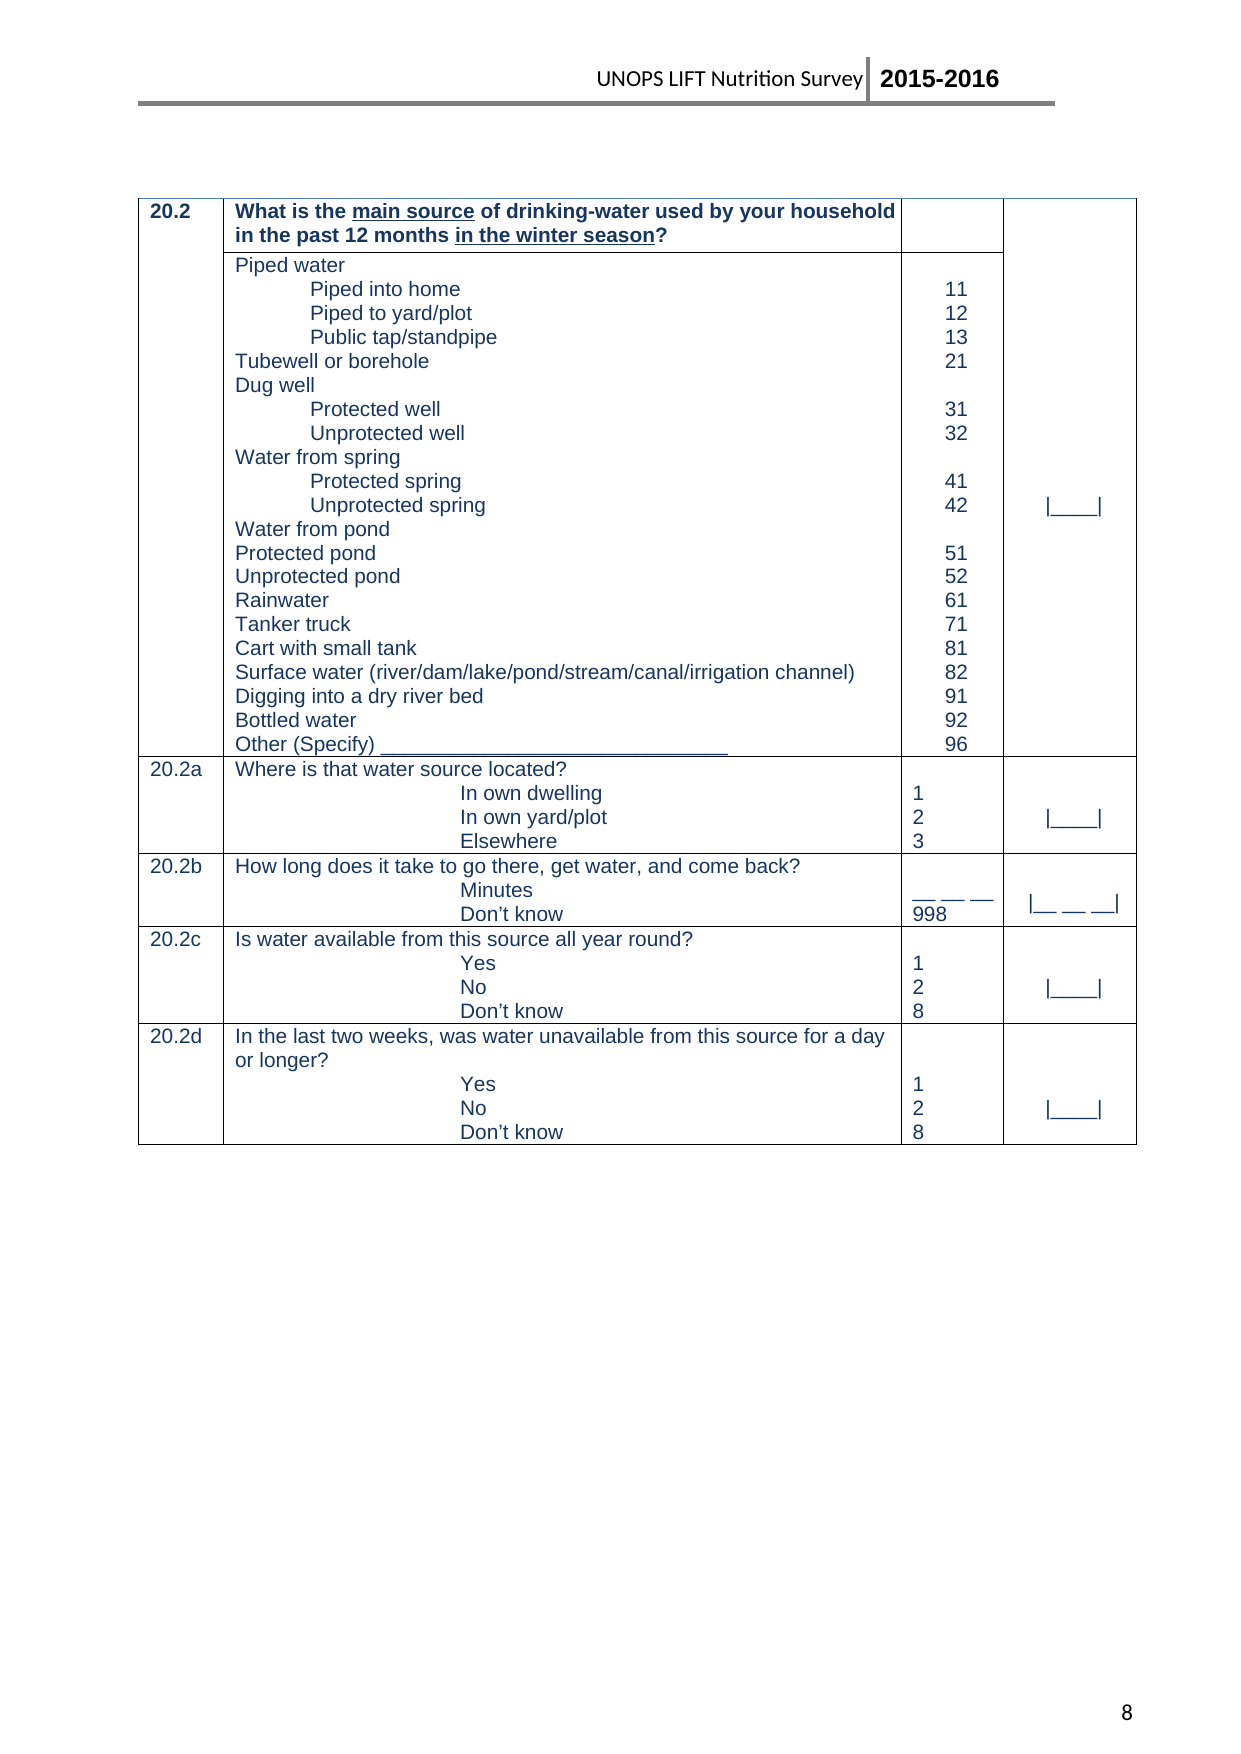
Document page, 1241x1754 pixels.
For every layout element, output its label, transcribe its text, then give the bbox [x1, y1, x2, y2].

table_cell In the last two weeks, was water unavailable from this source for a day or longer? [224, 1024, 901, 1072]
table_cell [902, 757, 1003, 781]
table_cell [139, 878, 223, 926]
table_cell 20.2b [139, 854, 223, 878]
table_cell In own dwelling In own yard/plot Elsewhere [224, 781, 901, 853]
table_cell How long does it take to go there, get water, and come back? [224, 854, 901, 878]
table_cell [1004, 927, 1136, 951]
table_header [902, 199, 1003, 252]
table_cell 20.2c [139, 927, 223, 951]
table_cell 1 2 3 [902, 781, 1003, 853]
table_cell |____| [1004, 781, 1136, 853]
table_cell [139, 252, 223, 756]
table_header What is the main source of drinking-water used by your household in the past 12 months in the winter season? [224, 199, 901, 252]
table_cell [902, 854, 1003, 878]
table_cell 20.2d [139, 1024, 223, 1072]
table_cell Where is that water source located? [224, 757, 901, 781]
table_cell [139, 1072, 223, 1143]
table_cell Yes No Don’t know [224, 951, 901, 1023]
table_header [1004, 199, 1136, 252]
table_header 20.2 [139, 199, 223, 252]
table_cell 11 12 13 21 31 32 41 42 51 52 61 71 81 82 91 92 96 [902, 253, 1003, 756]
table_cell [1004, 757, 1136, 781]
table_cell 1 2 8 [902, 1072, 1003, 1143]
table_cell Is water available from this source all year round? [224, 927, 901, 951]
table_cell |____| [1004, 1072, 1136, 1143]
table_cell [902, 1024, 1003, 1072]
table_cell [902, 927, 1003, 951]
table_cell |__ __ __| [1004, 878, 1136, 926]
table_cell Yes No Don’t know [224, 1072, 901, 1143]
table_cell Minutes Don’t know [224, 878, 901, 926]
table_cell 1 2 8 [902, 951, 1003, 1023]
table_cell |____| [1004, 252, 1136, 756]
table_cell Piped water Piped into home Piped to yard/plot Public tap/standpipe Tubewell or borehole Dug well Protected well Unprotected well Water from spring Protected spring Unprotected spring Water from pond Protected pond Unprotected pond Rainwater Tanker truck Cart with small tank Surface water (river/dam/lake/pond/stream/canal/irrigation channel) Digging into a dry river bed Bottled water Other (Specify) ______________________________ [224, 253, 901, 756]
table_cell [139, 781, 223, 853]
table_cell [139, 951, 223, 1023]
table_cell [1004, 854, 1136, 878]
table_cell 20.2a [139, 757, 223, 781]
table_cell [1004, 1024, 1136, 1072]
table_cell |____| [1004, 951, 1136, 1023]
table_cell __ __ __ 998 [902, 878, 1003, 926]
